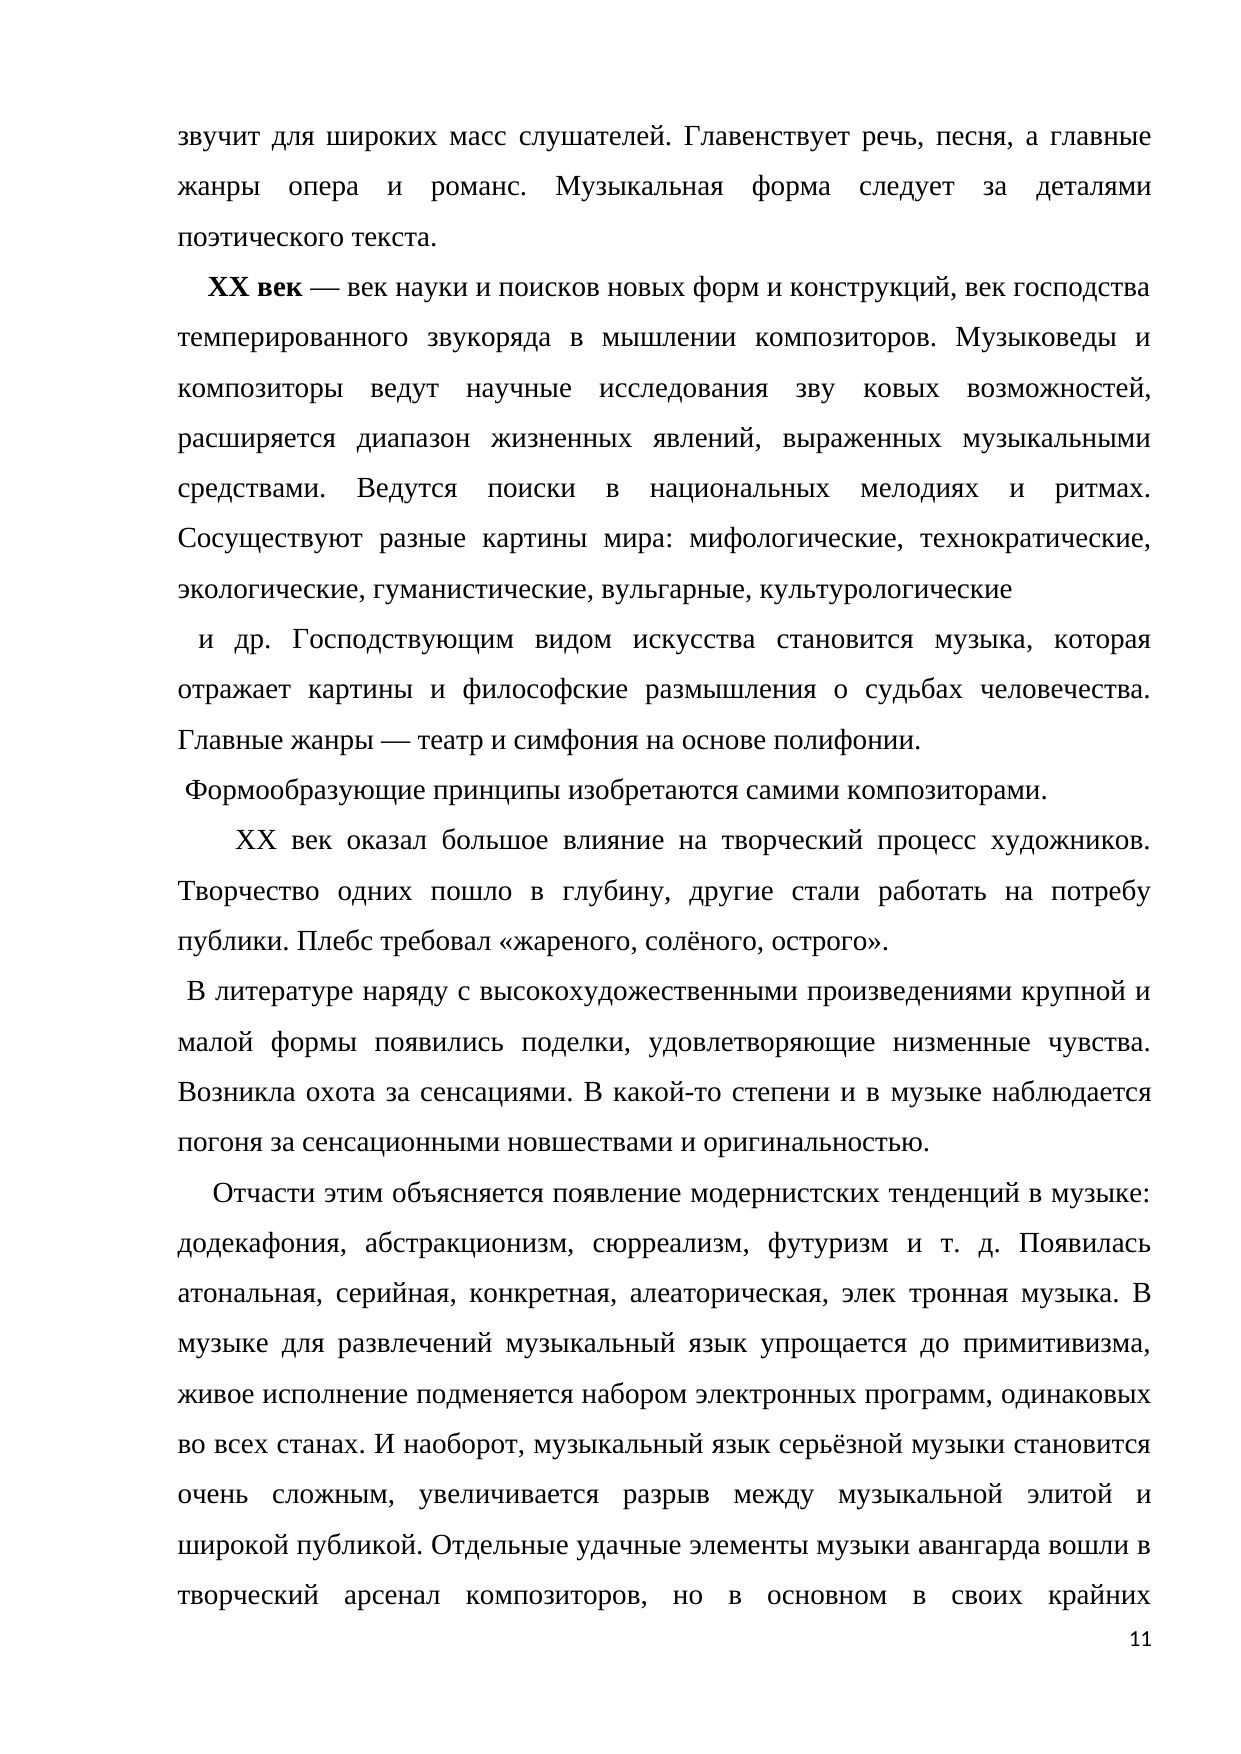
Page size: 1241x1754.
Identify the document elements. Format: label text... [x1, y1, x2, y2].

text и др. Господствующим видом искусства становится музыка, которая отражает картины и философские размышления о судьбах человечества. Главные жанры — театр и симфония на основе полифонии. [177, 621, 1152, 755]
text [177, 1175, 1152, 1611]
text В литературе наряду с высокохудожественными произведениями крупной и малой формы появились поделки, удовлетворяющие низменные чувства. Возникла охота за сенсациями. В какой-то степени и в музыке наблюдается погоня за сенсационными новшествами и оригинальностью. [177, 973, 1152, 1158]
text XX век оказал большое влияние на творческий процесс художников. Творчество одних пошло в глубину, другие стали работать на потребу публики. Плебс требовал «жареного, солёного, острого». [177, 822, 1152, 957]
text Формообразующие принципы изобретаются самими композиторами. [177, 772, 1152, 806]
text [177, 118, 1152, 252]
text XX век — век науки и поисков новых форм и конструкций, век господства темперированного звукоряда в мышлении композиторов. Музыковеды и композиторы ведут научные исследования зву ковых возможностей, расширяется диапазон жизненных явлений, выраженных музыкальными средствами. Ведутся поиски в национальных мелодиях и ритмах. Сосуществуют разные картины мира: мифологические, технократические, экологические, гуманистические, вульгарные, культурологические [177, 269, 1152, 604]
